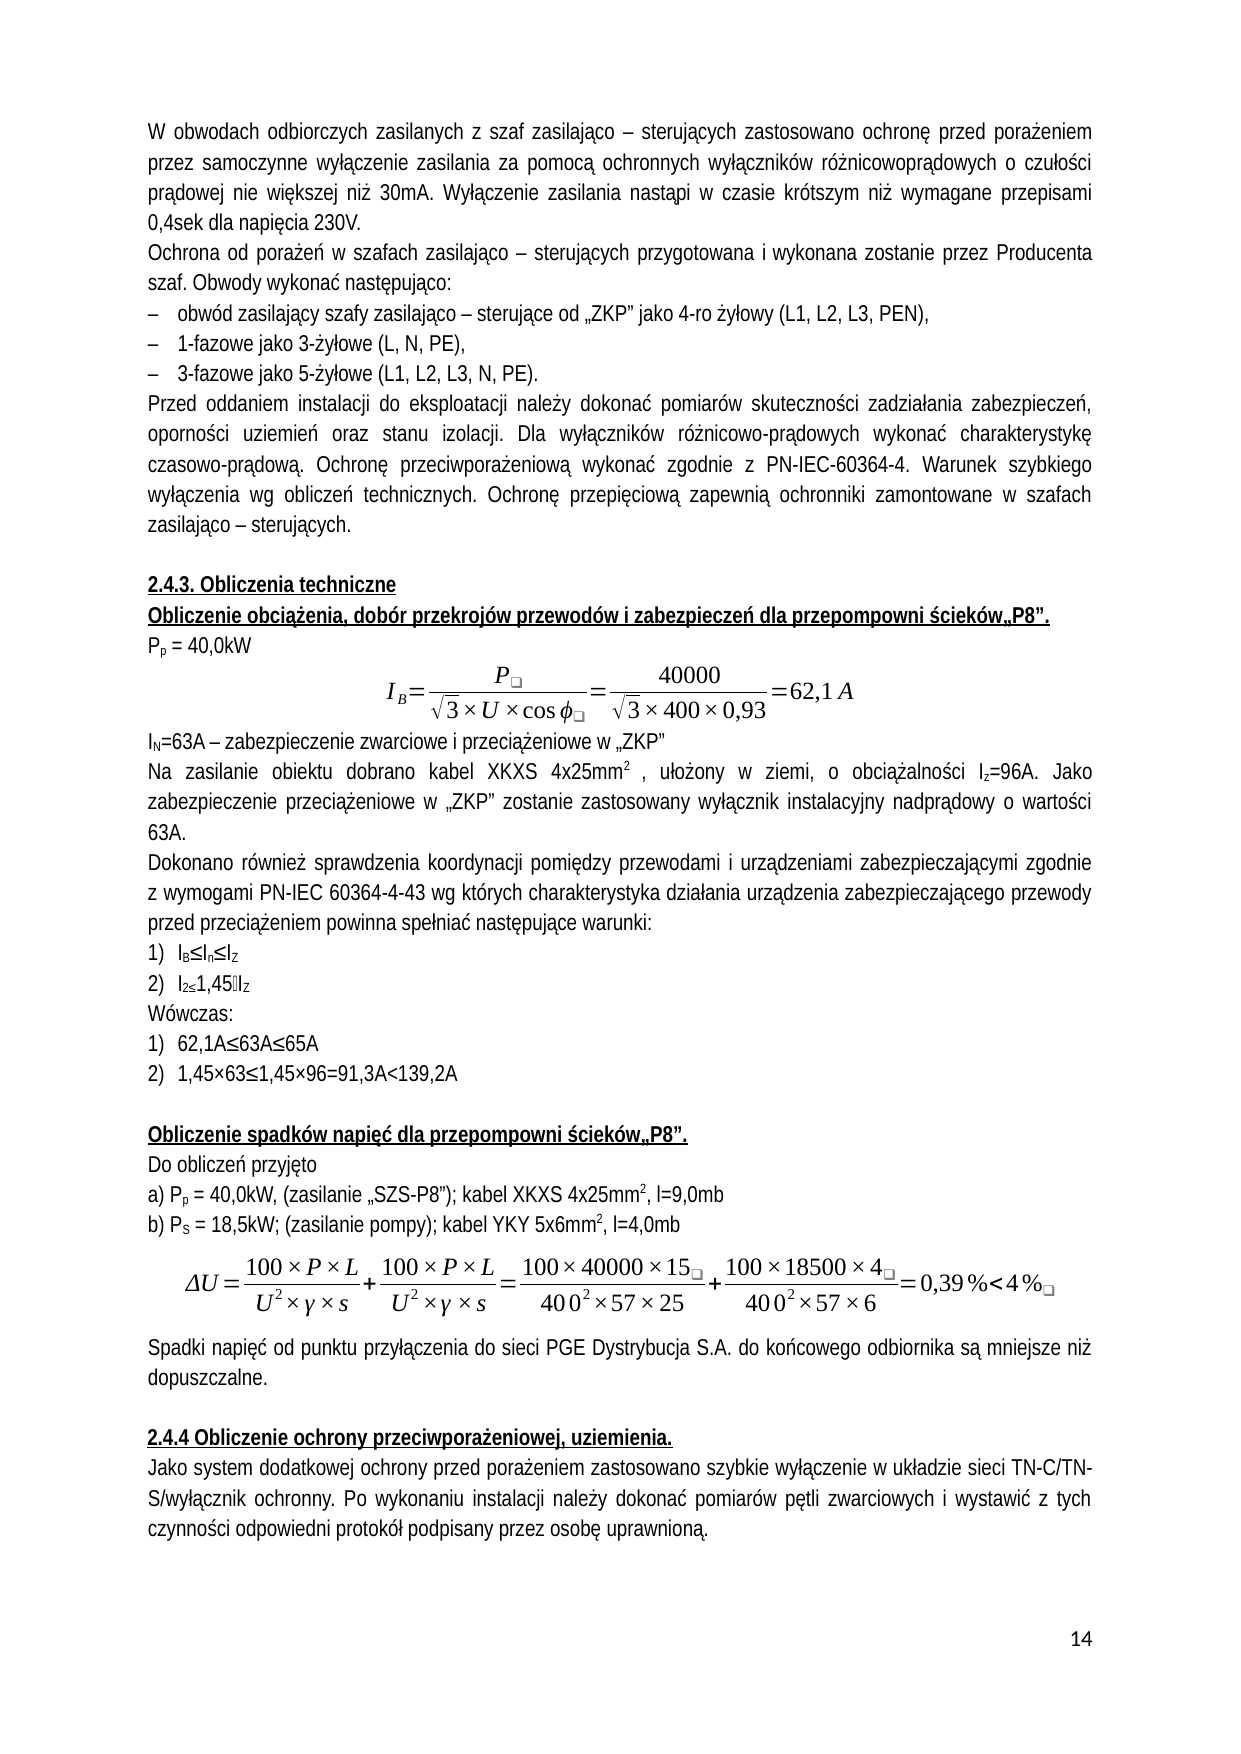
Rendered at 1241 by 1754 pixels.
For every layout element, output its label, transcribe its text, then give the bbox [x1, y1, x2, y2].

text Spadki napięć od punktu przyłączenia do sieci PGE Dystrybucja S.A. do końcowego odbiornika są mniejsze niż dopuszczalne. [148, 1333, 1092, 1390]
text 2.4.3. Obliczenia techniczne [148, 571, 1092, 598]
list IB≤In≤IZ [148, 939, 1092, 966]
text 2.4.4 Obliczenie ochrony przeciwporażeniowej, uziemienia. [147, 1424, 1092, 1450]
text Na zasilanie obiektu dobrano kabel XKXS 4x25mm2 , ułożony w ziemi, o obciążalności Iz=96A. Jako zabezpieczenie przeciążeniowe w „ZKP” zostanie zastosowany wyłącznik instalacyjny nadprądowy o wartości 63A. [148, 758, 1092, 845]
text – 3-fazowe jako 5-żyłowe (L1, L2, L3, N, PE). [148, 360, 1092, 386]
text Jako system dodatkowej ochrony przed porażeniem zastosowano szybkie wyłączenie w układzie sieci TN-C/TN-S/wyłącznik ochronny. Po wykonaniu instalacji należy dokonać pomiarów pętli zwarciowych i wystawić z tych czynności odpowiedni protokół podpisany przez osobę uprawnioną. [148, 1454, 1092, 1541]
text – obwód zasilający szafy zasilająco – sterujące od „ZKP” jako 4-ro żyłowy (L1, L2, L3, PEN), [148, 299, 1092, 326]
text Wówczas: [148, 1000, 1092, 1026]
text W obwodach odbiorczych zasilanych z szaf zasilająco – sterujących zastosowano ochronę przed porażeniem przez samoczynne wyłączenie zasilania za pomocą ochronnych wyłączników różnicowoprądowych o czułości prądowej nie większej niż 30mA. Wyłączenie zasilania nastąpi w czasie krótszym niż wymagane przepisami 0,4sek dla napięcia 230V. [148, 118, 1092, 235]
text Do obliczeń przyjęto [148, 1151, 1092, 1177]
list 1,45×63≤1,45×96=91,3A<139,2A [148, 1060, 1092, 1087]
text Przed oddaniem instalacji do eksploatacji należy dokonać pomiarów skuteczności zadziałania zabezpieczeń, oporności uziemień oraz stanu izolacji. Dla wyłączników różnicowo-prądowych wykonać charakterystykę czasowo-prądową. Ochronę przeciwporażeniową wykonać zgodnie z PN-IEC-60364-4. Warunek szybkiego wyłączenia wg obliczeń technicznych. Ochronę przepięciową zapewnią ochronniki zamontowane w szafach zasilająco – sterujących. [148, 390, 1092, 537]
text Pp = 40,0kW [148, 632, 1092, 658]
list 62,1A≤63A≤65A [148, 1030, 1092, 1056]
text Ochrona od porażeń w szafach zasilająco – sterujących przygotowana i wykonana zostanie przez Producenta szaf. Obwody wykonać następująco: [148, 239, 1092, 296]
text b) PS = 18,5kW; (zasilanie pompy); kabel YKY 5x6mm2, l=4,0mb [148, 1211, 1092, 1238]
text Dokonano również sprawdzenia koordynacji pomiędzy przewodami i urządzeniami zabezpieczającymi zgodnie z wymogami PN-IEC 60364-4-43 wg których charakterystyka działania urządzenia zabezpieczającego przewody przed przeciążeniem powinna spełniać następujące warunki: [148, 849, 1092, 936]
text a) Pp = 40,0kW, (zasilanie „SZS-P8”); kabel XKXS 4x25mm2, l=9,0mb [148, 1181, 1092, 1207]
text – 1-fazowe jako 3-żyłowe (L, N, PE), [148, 330, 1092, 356]
text Obliczenie obciążenia, dobór przekrojów przewodów i zabezpieczeń dla przepompowni ścieków„P8”. [148, 602, 1092, 628]
text Obliczenie spadków napięć dla przepompowni ścieków„P8”. [148, 1121, 1092, 1147]
list I2≤1,45IZ [148, 969, 1092, 996]
text IN=63A – zabezpieczenie zwarciowe i przeciążeniowe w „ZKP” [148, 728, 1092, 754]
